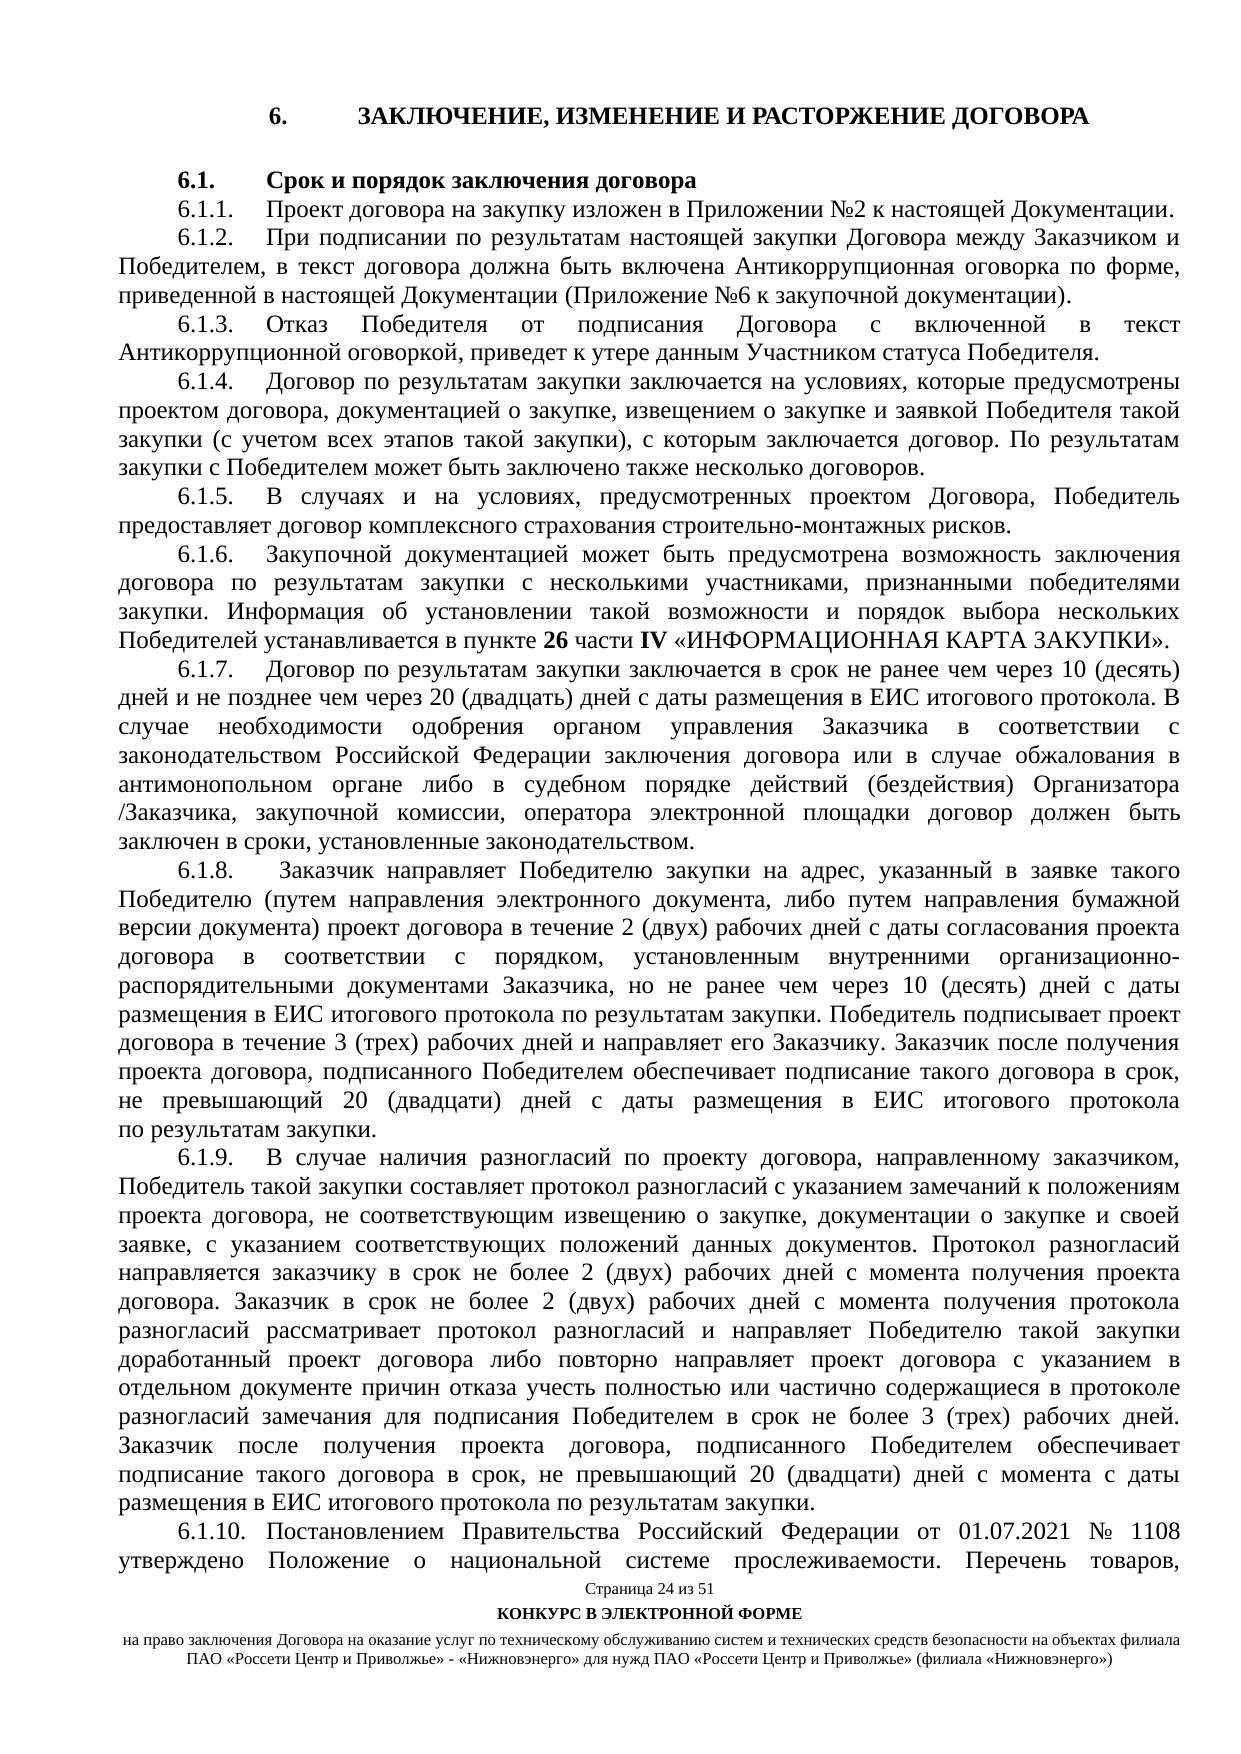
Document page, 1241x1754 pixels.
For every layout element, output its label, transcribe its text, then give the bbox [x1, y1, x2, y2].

subtitle Договор по результатам закупки заключается на условиях, которые предусмотрены проектом договора, документацией о закупке, извещением о закупке и заявкой Победителя такой закупки (с учетом всех этапов такой закупки), с которым заключается договор. По результатам закупки с Победителем может быть заключено также несколько договоров. [118, 366, 1181, 481]
subtitle Закупочной документацией может быть предусмотрена возможность заключения договора по результатам закупки с несколькими участниками, признанными победителями закупки. Информация об установлении такой возможности и порядок выбора нескольких Победителей устанавливается в пункте 26 части IV «ИНФОРМАЦИОННАЯ КАРТА ЗАКУПКИ». [118, 539, 1181, 654]
subtitle Отказ Победителя от подписания Договора с включенной в текст Антикоррупционной оговоркой, приведет к утере данным Участником статуса Победителя. [118, 309, 1181, 366]
subtitle Проект договора на закупку изложен в Приложении №2 к настоящей Документации. [118, 194, 1181, 222]
subtitle Срок и порядок заключения договора [118, 165, 1181, 194]
subtitle ЗАКЛЮЧЕНИЕ, ИЗМЕНЕНИЕ И РАСТОРЖЕНИЕ ДОГОВОРА [118, 101, 1181, 130]
subtitle При подписании по результатам настоящей закупки Договора между Заказчиком и Победителем, в текст договора должна быть включена Антикоррупционная оговорка по форме, приведенной в настоящей Документации (Приложение №6 к закупочной документации). [118, 222, 1181, 309]
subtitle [118, 1516, 1181, 1574]
subtitle Договор по результатам закупки заключается в срок не ранее чем через 10 (десять) дней и не позднее чем через 20 (двадцать) дней с даты размещения в ЕИС итогового протокола. В случае необходимости одобрения органом управления Заказчика в соответствии с законодательством Российской Федерации заключения договора или в случае обжалования в антимонопольном органе либо в судебном порядке действий (бездействия) Организатора /Заказчика, закупочной комиссии, оператора электронной площадки договор должен быть заключен в сроки, установленные законодательством. [118, 654, 1181, 855]
subtitle В случаях и на условиях, предусмотренных проектом Договора, Победитель предоставляет договор комплексного страхования строительно-монтажных рисков. [118, 481, 1181, 539]
subtitle Заказчик направляет Победителю закупки на адрес, указанный в заявке такого Победителю (путем направления электронного документа, либо путем направления бумажной версии документа) проект договора в течение 2 (двух) рабочих дней с даты согласования проекта договора в соответствии с порядком, установленным внутренними организационно-распорядительными документами Заказчика, но не ранее чем через 10 (десять) дней с даты размещения в ЕИС итогового протокола по результатам закупки. Победитель подписывает проект договора в течение 3 (трех) рабочих дней и направляет его Заказчику. Заказчик после получения проекта договора, подписанного Победителем обеспечивает подписание такого договора в срок, не превышающий 20 (двадцати) дней с даты размещения в ЕИС итогового протокола по результатам закупки. [118, 855, 1181, 1142]
subtitle В случае наличия разногласий по проекту договора, направленному заказчиком, Победитель такой закупки составляет протокол разногласий с указанием замечаний к положениям проекта договора, не соответствующим извещению о закупке, документации о закупке и своей заявке, с указанием соответствующих положений данных документов. Протокол разногласий направляется заказчику в срок не более 2 (двух) рабочих дней с момента получения проекта договора. Заказчик в срок не более 2 (двух) рабочих дней с момента получения протокола разногласий рассматривает протокол разногласий и направляет Победителю такой закупки доработанный проект договора либо повторно направляет проект договора с указанием в отдельном документе причин отказа учесть полностью или частично содержащиеся в протоколе разногласий замечания для подписания Победителем в срок не более 3 (трех) рабочих дней. Заказчик после получения проекта договора, подписанного Победителем обеспечивает подписание такого договора в срок, не превышающий 20 (двадцати) дней с момента с даты размещения в ЕИС итогового протокола по результатам закупки. [118, 1142, 1181, 1516]
